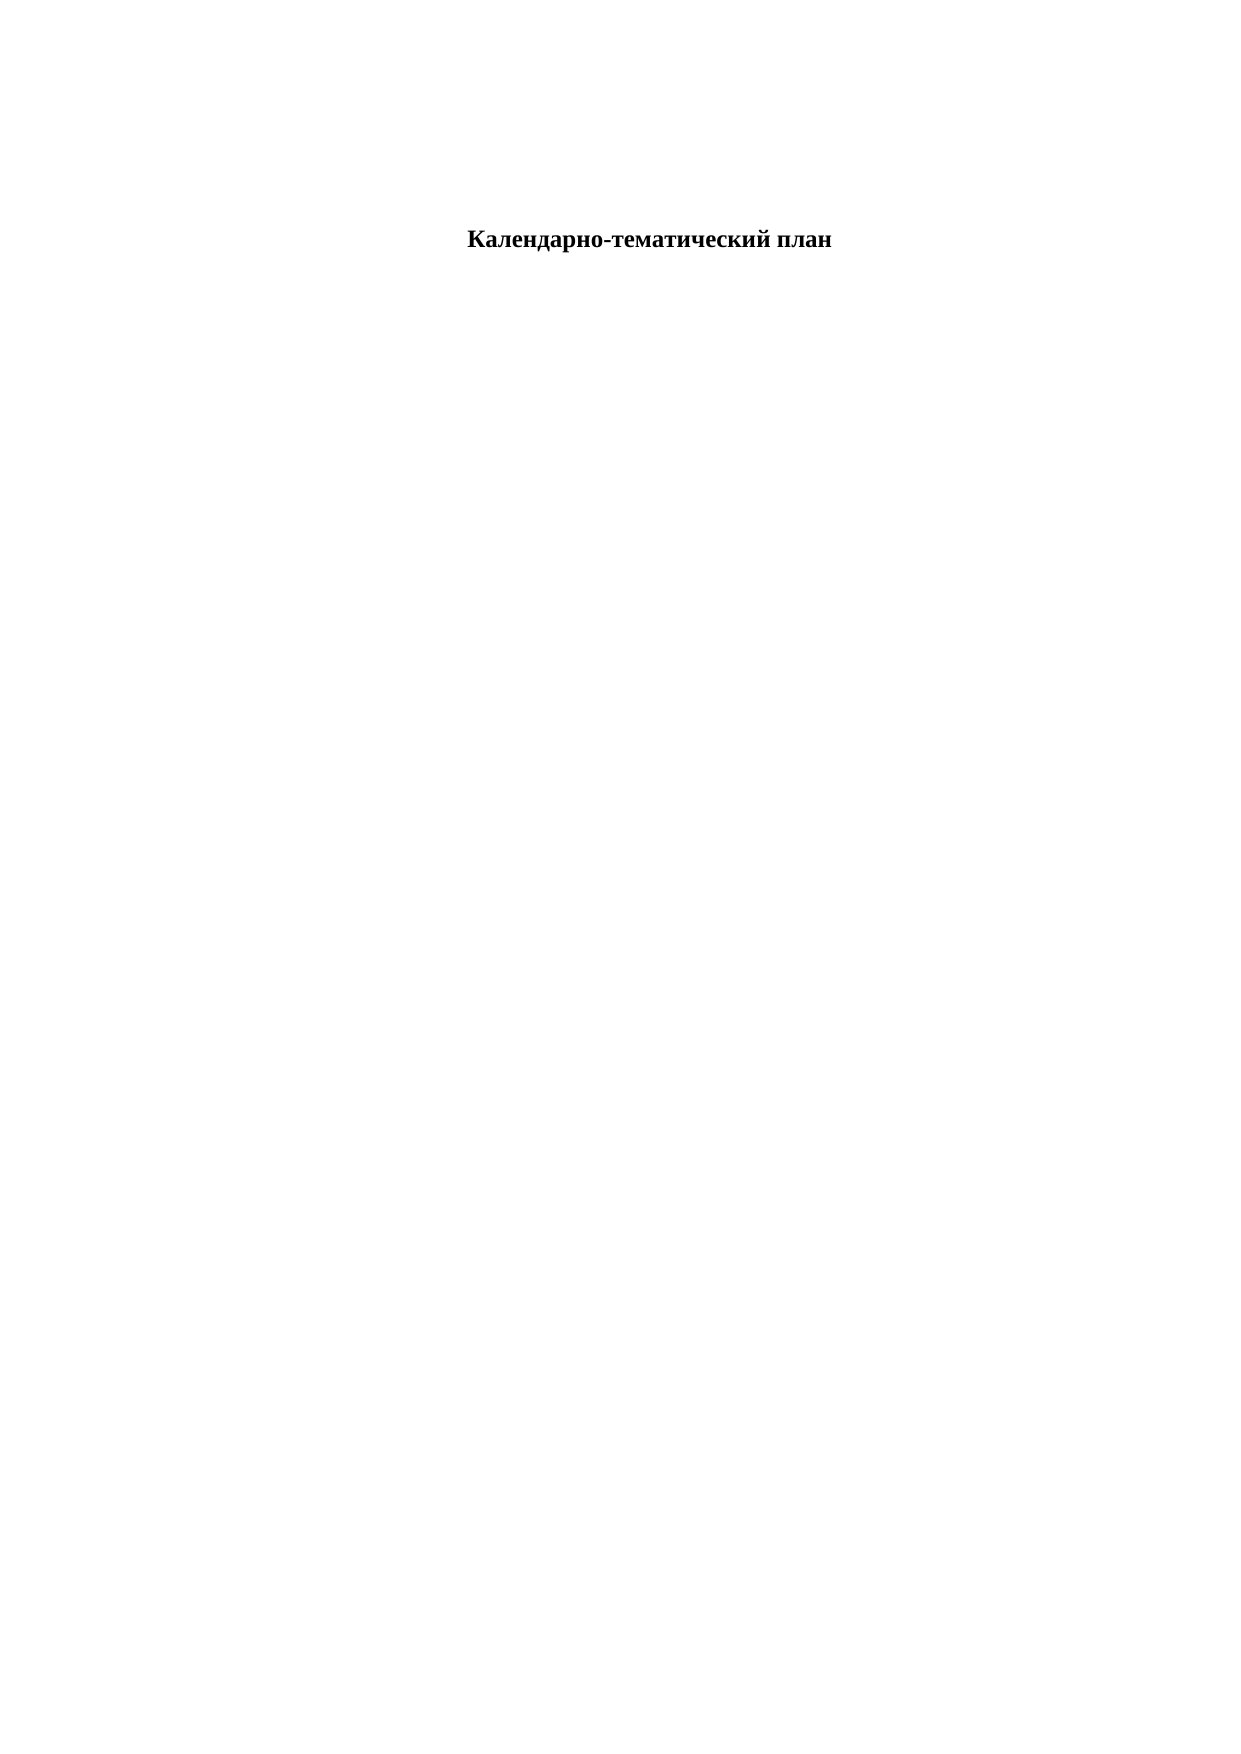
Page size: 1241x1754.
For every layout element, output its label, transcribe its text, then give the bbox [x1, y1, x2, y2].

text Календарно-тематический план [118, 224, 1181, 252]
